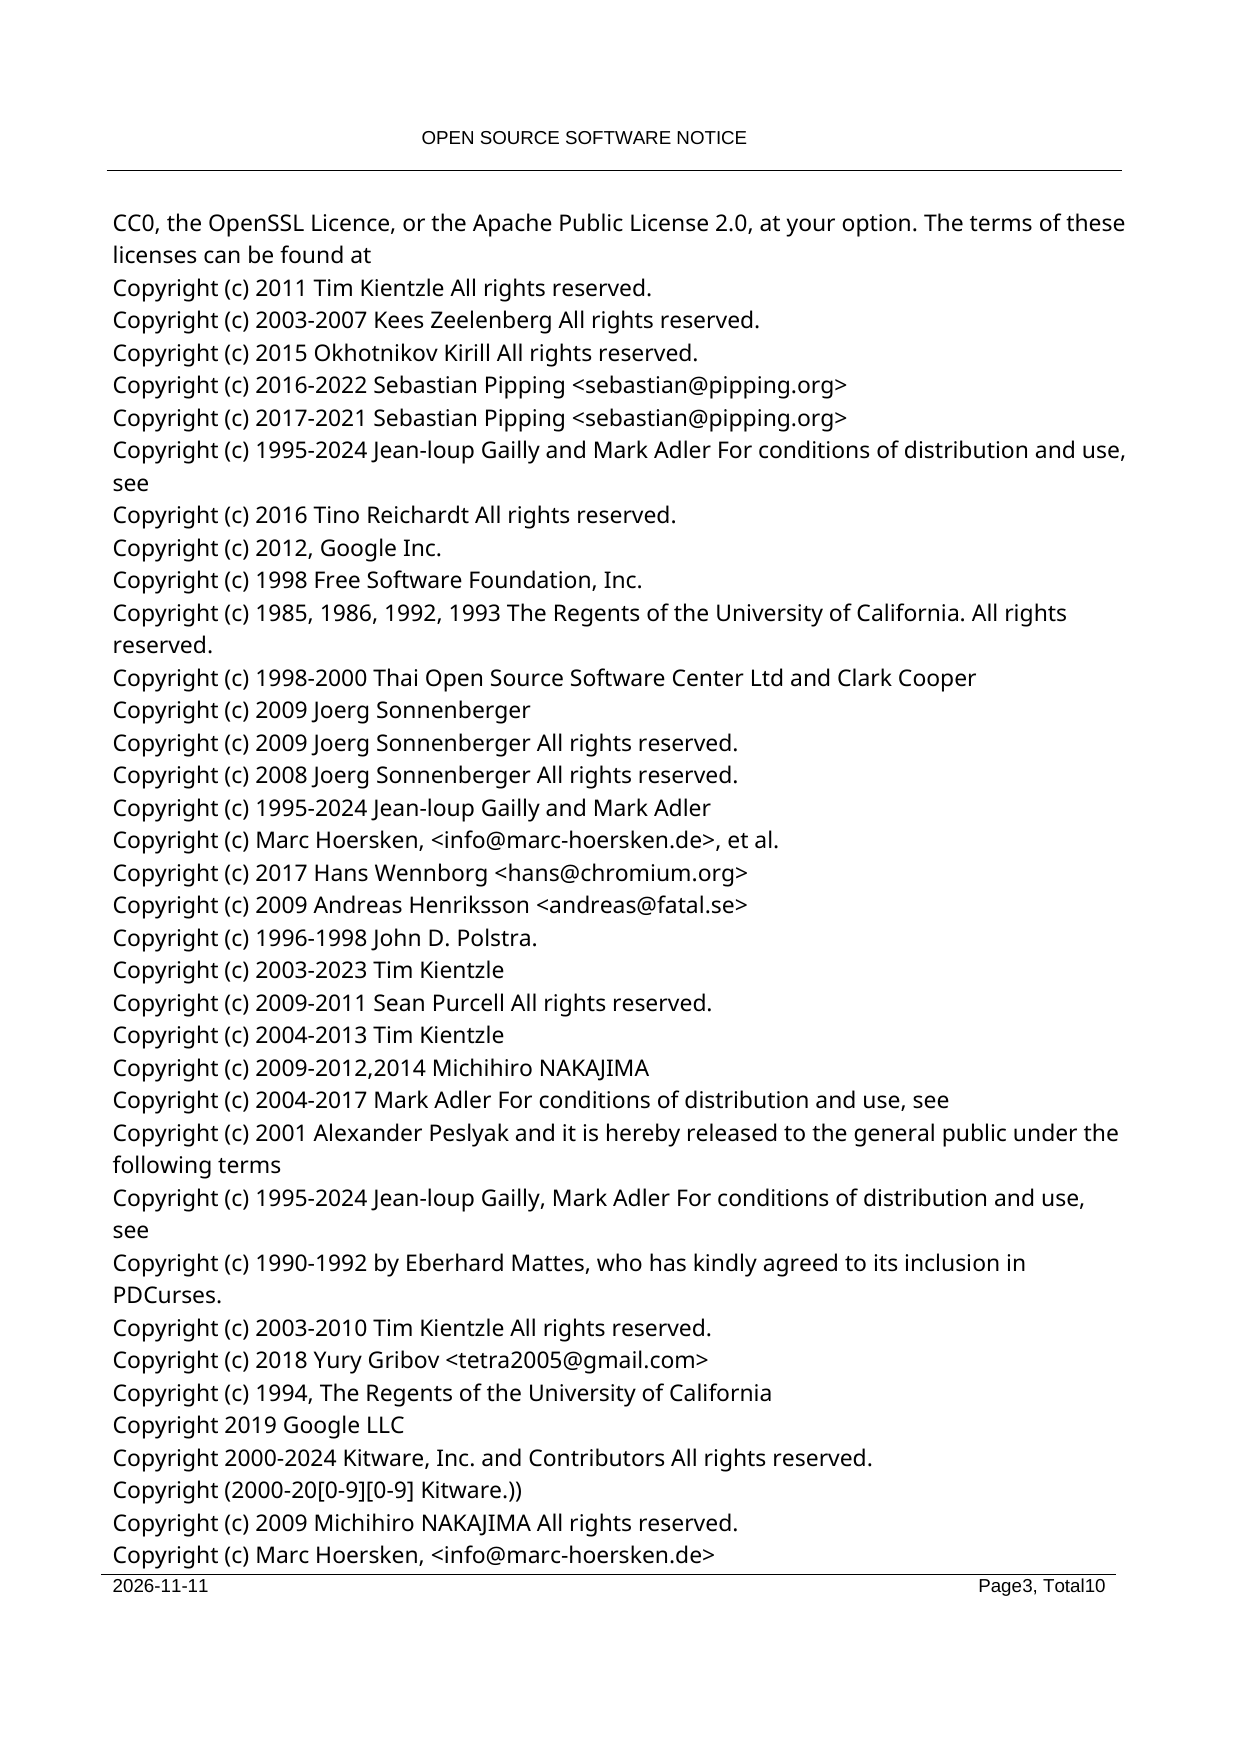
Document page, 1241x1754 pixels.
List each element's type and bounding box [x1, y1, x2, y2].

text [112, 206, 1128, 1571]
